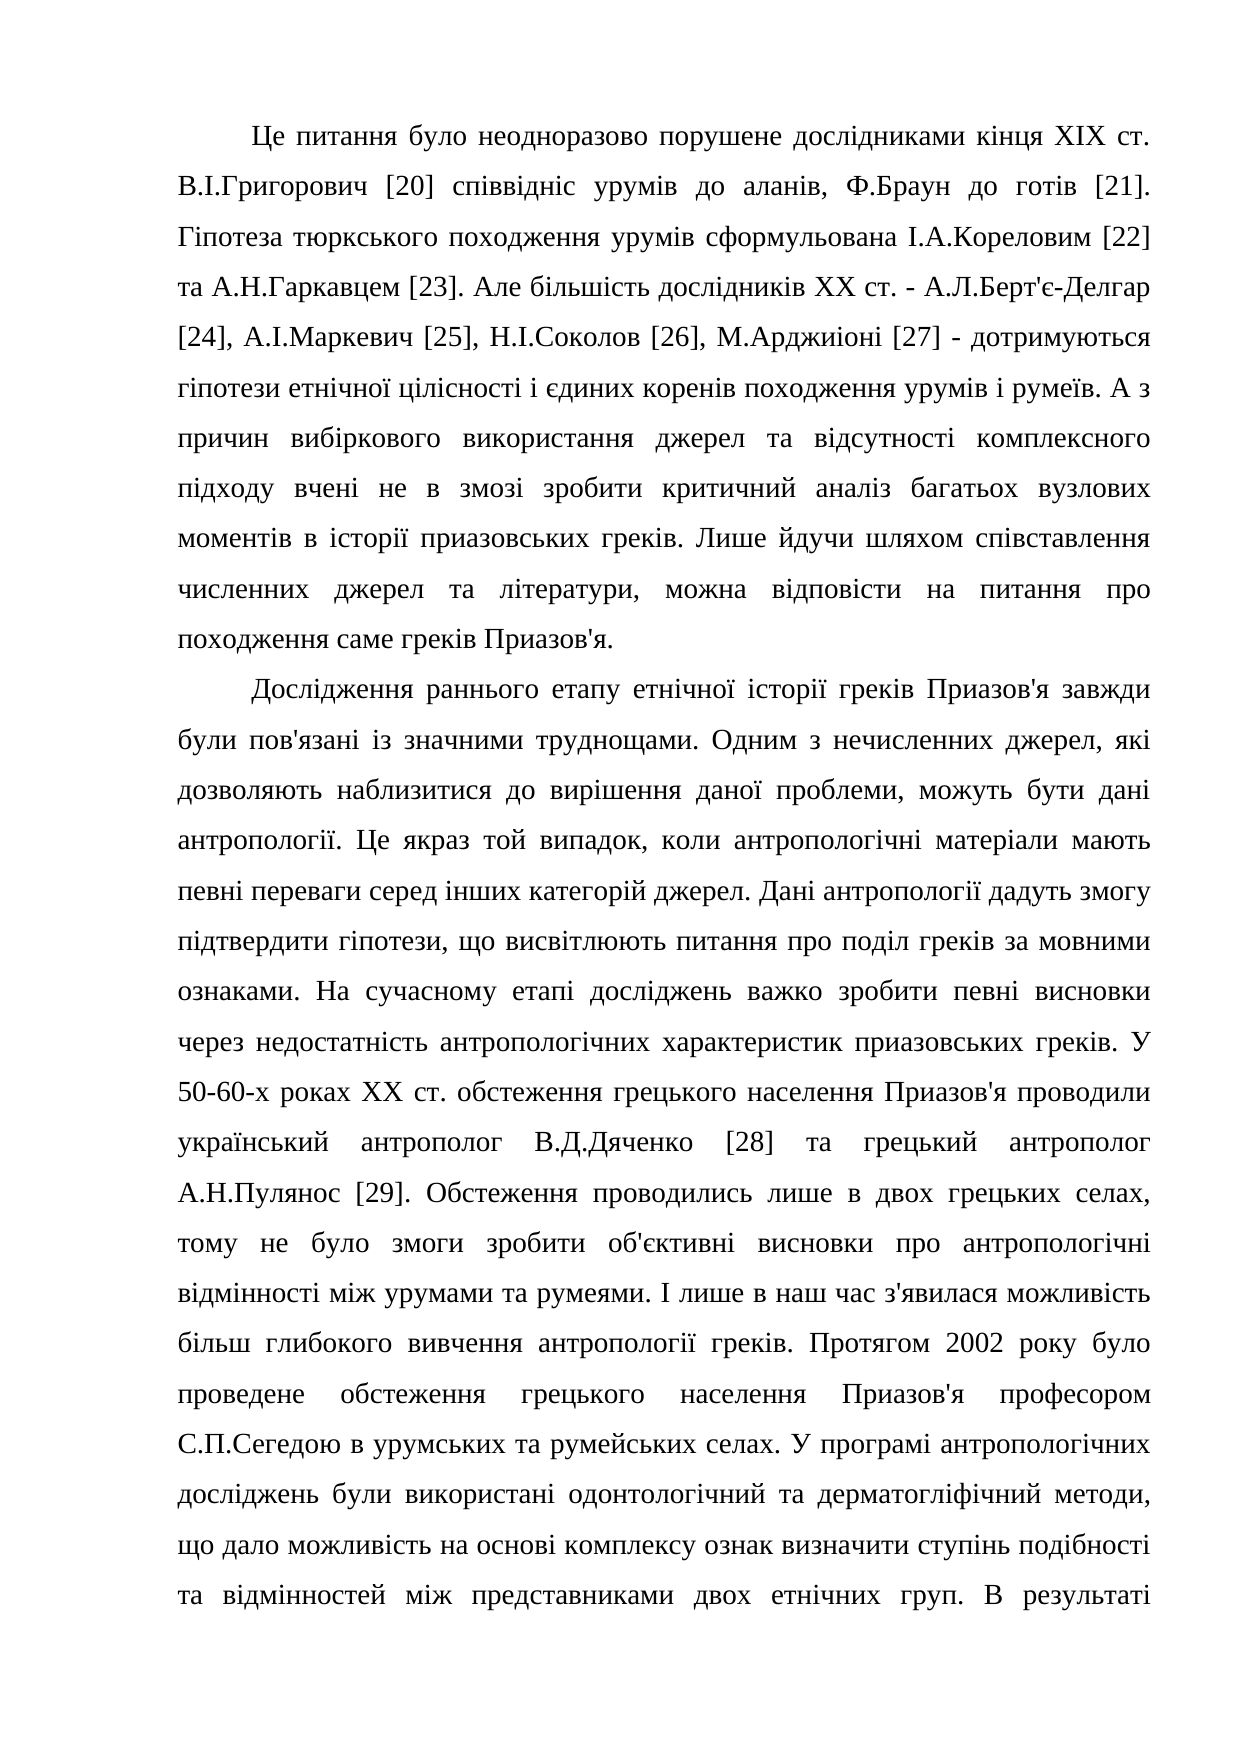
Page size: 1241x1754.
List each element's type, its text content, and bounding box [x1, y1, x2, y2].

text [177, 672, 1152, 1611]
text Це питання було неодноразово порушене дослідниками кінця XIX ст. В.І.Григорович [20] співвідніс урумів до аланів, Ф.Браун до готів [21]. Гіпотеза тюркського походження урумів сформульована І.А.Кореловим [22] та А.Н.Гаркавцем [23]. Але більшість дослідників ХХ ст. - А.Л.Берт'є-Делгар [24], А.І.Маркевич [25], Н.І.Соколов [26], М.Арджиіоні [27] - дотримуються гіпотези етнічної цілісності і єдиних коренів походження урумів і румеїв. А з причин вибіркового використання джерел та відсутності комплексного підходу вчені не в змозі зробити критичний аналіз багатьох вузлових моментів в історії приазовських греків. Лише йдучи шляхом співставлення численних джерел та літератури, можна відповісти на питання про походження саме греків Приазов'я. [177, 118, 1152, 655]
